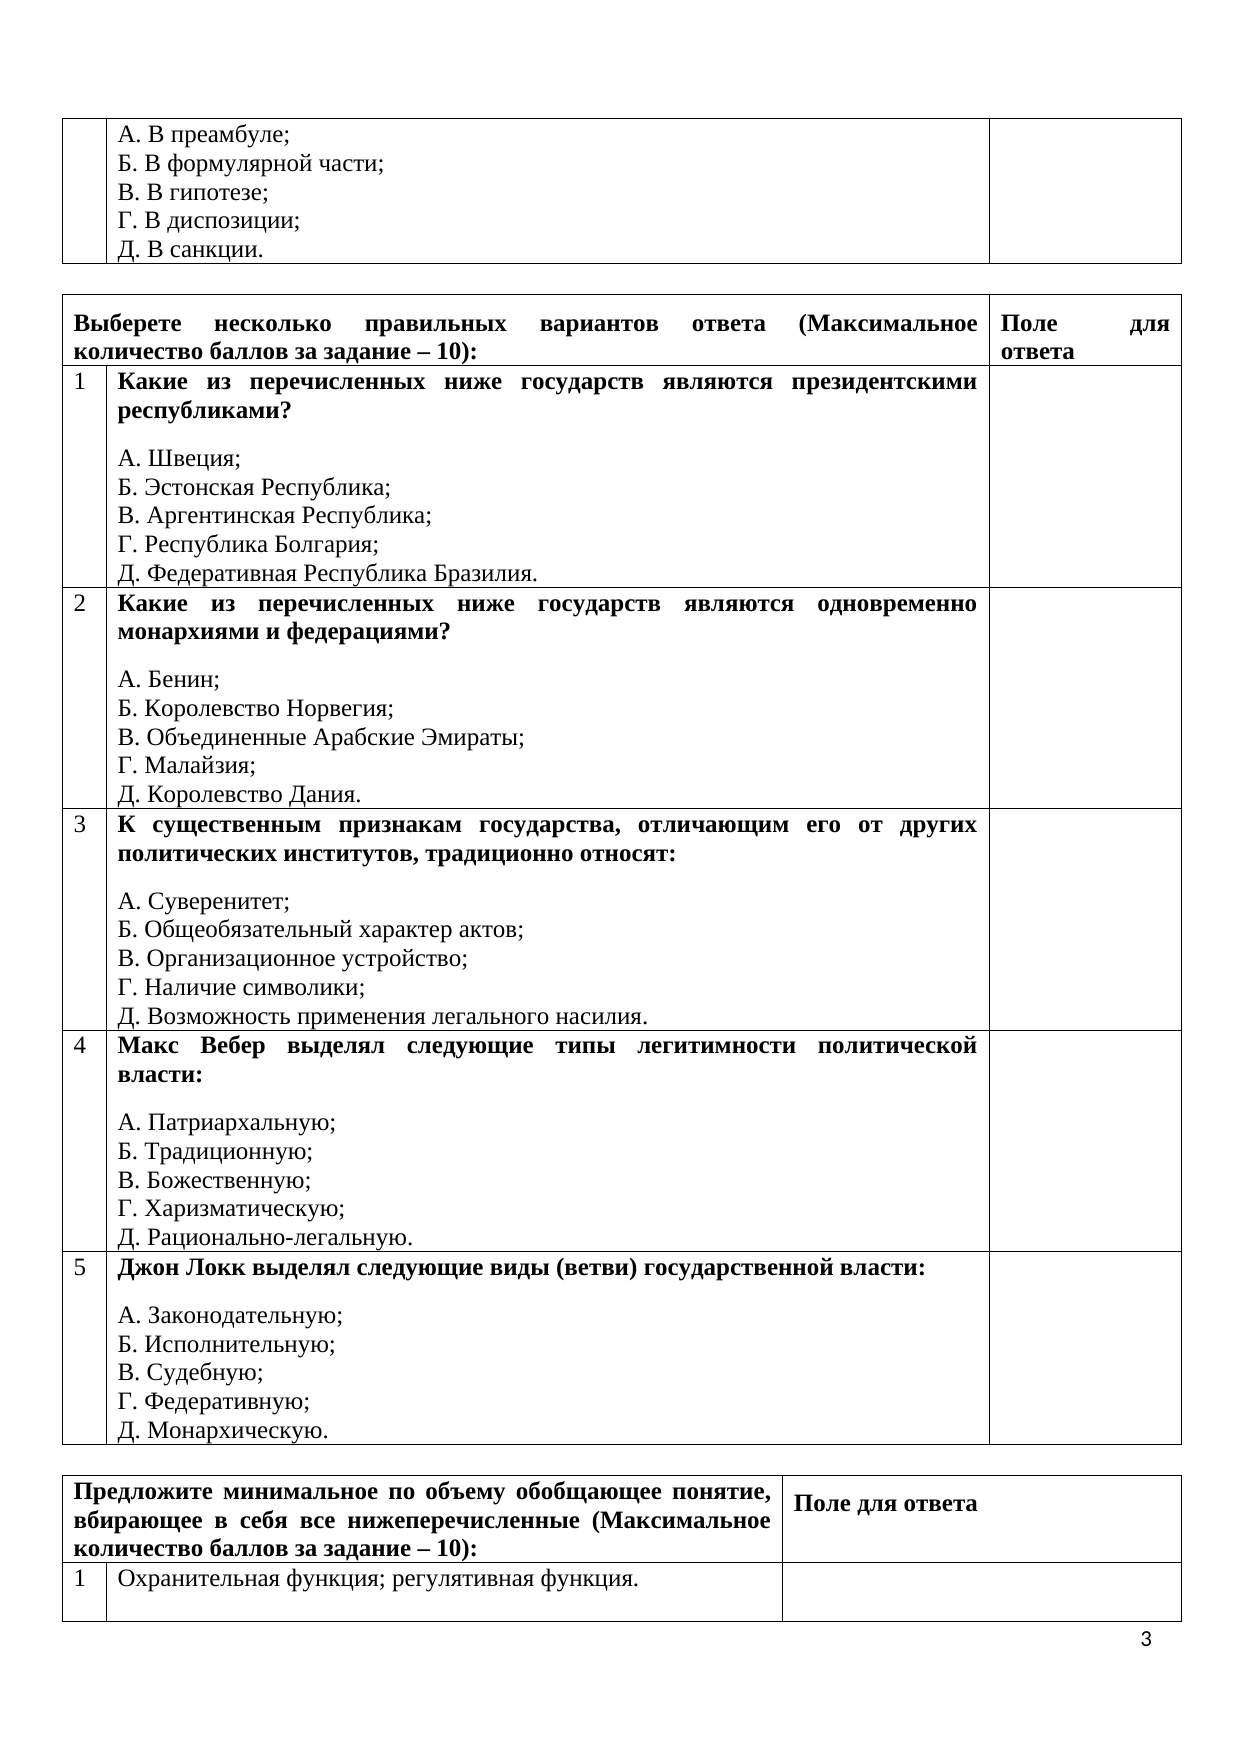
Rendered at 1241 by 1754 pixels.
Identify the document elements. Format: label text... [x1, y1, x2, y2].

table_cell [107, 119, 989, 263]
table_cell Какие из перечисленных ниже государств являются одновременно монархиями и федерациями? А. Бенин; Б. Королевство Норвегия; В. Объединенные Арабские Эмираты; Г. Малайзия; Д. Королевство Дания. [107, 588, 989, 808]
table_cell 4 [63, 1031, 106, 1251]
table_cell 2 [63, 588, 106, 808]
table_cell 3 [63, 809, 106, 1029]
table_header Выберете несколько правильных вариантов ответа (Максимальное количество баллов за задание – 10): [63, 295, 989, 365]
table_cell Охранительная функция; регулятивная функция. [107, 1563, 782, 1621]
table_cell К существенным признакам государства, отличающим его от других политических институтов, традиционно относят: А. Суверенитет; Б. Общеобязательный характер актов; В. Организационное устройство; Г. Наличие символики; Д. Возможность применения легального насилия. [107, 809, 989, 1029]
table_header Поле для ответа [990, 295, 1181, 365]
table_cell [990, 119, 1181, 263]
table_cell [990, 366, 1181, 587]
table_cell 1 [63, 366, 106, 587]
table_cell [783, 1563, 1181, 1621]
table_cell [990, 809, 1181, 1029]
table_cell Какие из перечисленных ниже государств являются президентскими республиками? А. Швеция; Б. Эстонская Республика; В. Аргентинская Республика; Г. Республика Болгария; Д. Федеративная Республика Бразилия. [107, 366, 989, 587]
table_cell 5 [63, 119, 106, 263]
table_header Предложите минимальное по объему обобщающее понятие, вбирающее в себя все нижеперечисленные (Максимальное количество баллов за задание – 10): [63, 1476, 782, 1562]
table_cell Макс Вебер выделял следующие типы легитимности политической власти: А. Патриархальную; Б. Традиционную; В. Божественную; Г. Харизматическую; Д. Рационально-легальную. [107, 1031, 989, 1251]
table_cell 1 [63, 1563, 106, 1621]
table_cell Джон Локк выделял следующие виды (ветви) государственной власти: А. Законодательную; Б. Исполнительную; В. Судебную; Г. Федеративную; Д. Монархическую. [107, 1252, 989, 1444]
table_cell [990, 1031, 1181, 1251]
table_cell [990, 1252, 1181, 1444]
table_cell 5 [63, 1252, 106, 1444]
table_cell [990, 588, 1181, 808]
table_header Поле для ответа [783, 1476, 1181, 1562]
